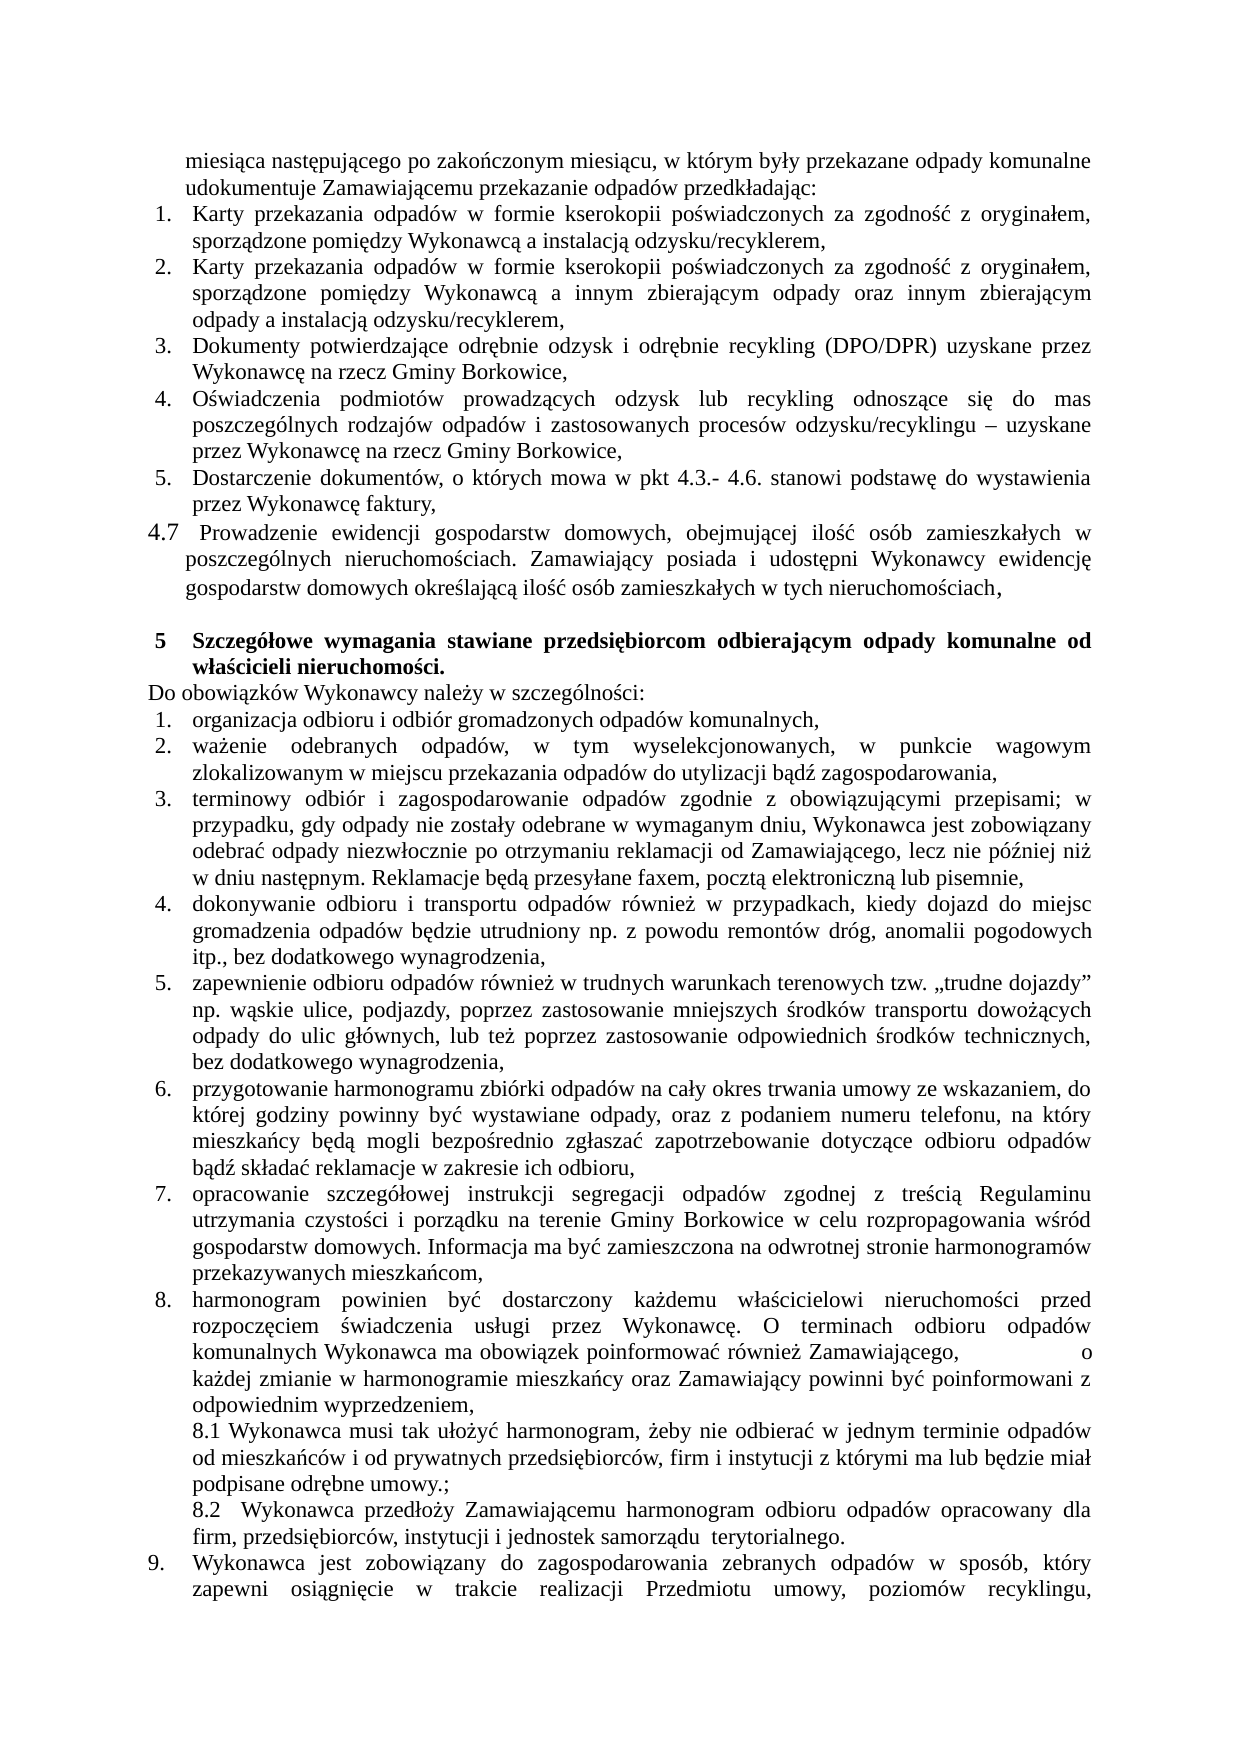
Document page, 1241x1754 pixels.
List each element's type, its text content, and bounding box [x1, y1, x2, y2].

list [148, 1549, 1093, 1602]
list terminowy odbiór i zagospodarowanie odpadów zgodnie z obowiązującymi przepisami; w przypadku, gdy odpady nie zostały odebrane w wymaganym dniu, Wykonawca jest zobowiązany odebrać odpady niezwłocznie po otrzymaniu reklamacji od Zamawiającego, lecz nie później niż w dniu następnym. Reklamacje będą przesyłane faxem, pocztą elektroniczną lub pisemnie, [154, 785, 1093, 890]
list zapewnienie odbioru odpadów również w trudnych warunkach terenowych tzw. „trudne dojazdy” np. wąskie ulice, podjazdy, poprzez zastosowanie mniejszych środków transportu dowożących odpady do ulic głównych, lub też poprzez zastosowanie odpowiednich środków technicznych, bez dodatkowego wynagrodzenia, [154, 969, 1093, 1075]
text 8.2 Wykonawca przedłoży Zamawiającemu harmonogram odbioru odpadów opracowany dla firm, przedsiębiorców, instytucji i jednostek samorządu terytorialnego. [192, 1496, 1093, 1549]
list Oświadczenia podmiotów prowadzących odzysk lub recykling odnoszące się do mas poszczególnych rodzajów odpadów i zastosowanych procesów odzysku/recyklingu – uzyskane przez Wykonawcę na rzecz Gminy Borkowice, [154, 385, 1093, 464]
list Prowadzenie ewidencji gospodarstw domowych, obejmującej ilość osób zamieszkałych w poszczególnych nieruchomościach. Zamawiający posiada i udostępni Wykonawcy ewidencję gospodarstw domowych określającą ilość osób zamieszkałych w tych nieruchomościach, [148, 517, 1093, 600]
list harmonogram powinien być dostarczony każdemu właścicielowi nieruchomości przed rozpoczęciem świadczenia usługi przez Wykonawcę. O terminach odbioru odpadów komunalnych Wykonawca ma obowiązek poinformować również Zamawiającego, o każdej zmianie w harmonogramie mieszkańcy oraz Zamawiający powinni być poinformowani z odpowiednim wyprzedzeniem, [154, 1286, 1093, 1417]
list opracowanie szczegółowej instrukcji segregacji odpadów zgodnej z treścią Regulaminu utrzymania czystości i porządku na terenie Gminy Borkowice w celu rozpropagowania wśród gospodarstw domowych. Informacja ma być zamieszczona na odwrotnej stronie harmonogramów przekazywanych mieszkańcom, [154, 1180, 1093, 1286]
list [148, 148, 1093, 200]
list Karty przekazania odpadów w formie kserokopii poświadczonych za zgodność z oryginałem, sporządzone pomiędzy Wykonawcą a instalacją odzysku/recyklerem, [154, 200, 1093, 253]
list ważenie odebranych odpadów, w tym wyselekcjonowanych, w punkcie wagowym zlokalizowanym w miejscu przekazania odpadów do utylizacji bądź zagospodarowania, [154, 732, 1093, 785]
text 8.1 Wykonawca musi tak ułożyć harmonogram, żeby nie odbierać w jednym terminie odpadów od mieszkańców i od prywatnych przedsiębiorców, firm i instytucji z którymi ma lub będzie miał podpisane odrębne umowy.; [192, 1417, 1093, 1496]
list Dostarczenie dokumentów, o których mowa w pkt 4.3.- 4.6. stanowi podstawę do wystawienia przez Wykonawcę faktury, [154, 464, 1093, 517]
list Szczegółowe wymagania stawiane przedsiębiorcom odbierającym odpady komunalne od właścicieli nieruchomości. [154, 627, 1093, 679]
list organizacja odbioru i odbiór gromadzonych odpadów komunalnych, [154, 706, 1093, 732]
list Karty przekazania odpadów w formie kserokopii poświadczonych za zgodność z oryginałem, sporządzone pomiędzy Wykonawcą a innym zbierającym odpady oraz innym zbierającym odpady a instalacją odzysku/recyklerem, [154, 253, 1093, 332]
list Dokumenty potwierdzające odrębnie odzysk i odrębnie recykling (DPO/DPR) uzyskane przez Wykonawcę na rzecz Gminy Borkowice, [154, 332, 1093, 385]
text Do obowiązków Wykonawcy należy w szczególności: [148, 679, 1093, 706]
list dokonywanie odbioru i transportu odpadów również w przypadkach, kiedy dojazd do miejsc gromadzenia odpadów będzie utrudniony np. z powodu remontów dróg, anomalii pogodowych itp., bez dodatkowego wynagrodzenia, [154, 890, 1093, 969]
list przygotowanie harmonogramu zbiórki odpadów na cały okres trwania umowy ze wskazaniem, do której godziny powinny być wystawiane odpady, oraz z podaniem numeru telefonu, na który mieszkańcy będą mogli bezpośrednio zgłaszać zapotrzebowanie dotyczące odbioru odpadów bądź składać reklamacje w zakresie ich odbioru, [154, 1075, 1093, 1180]
